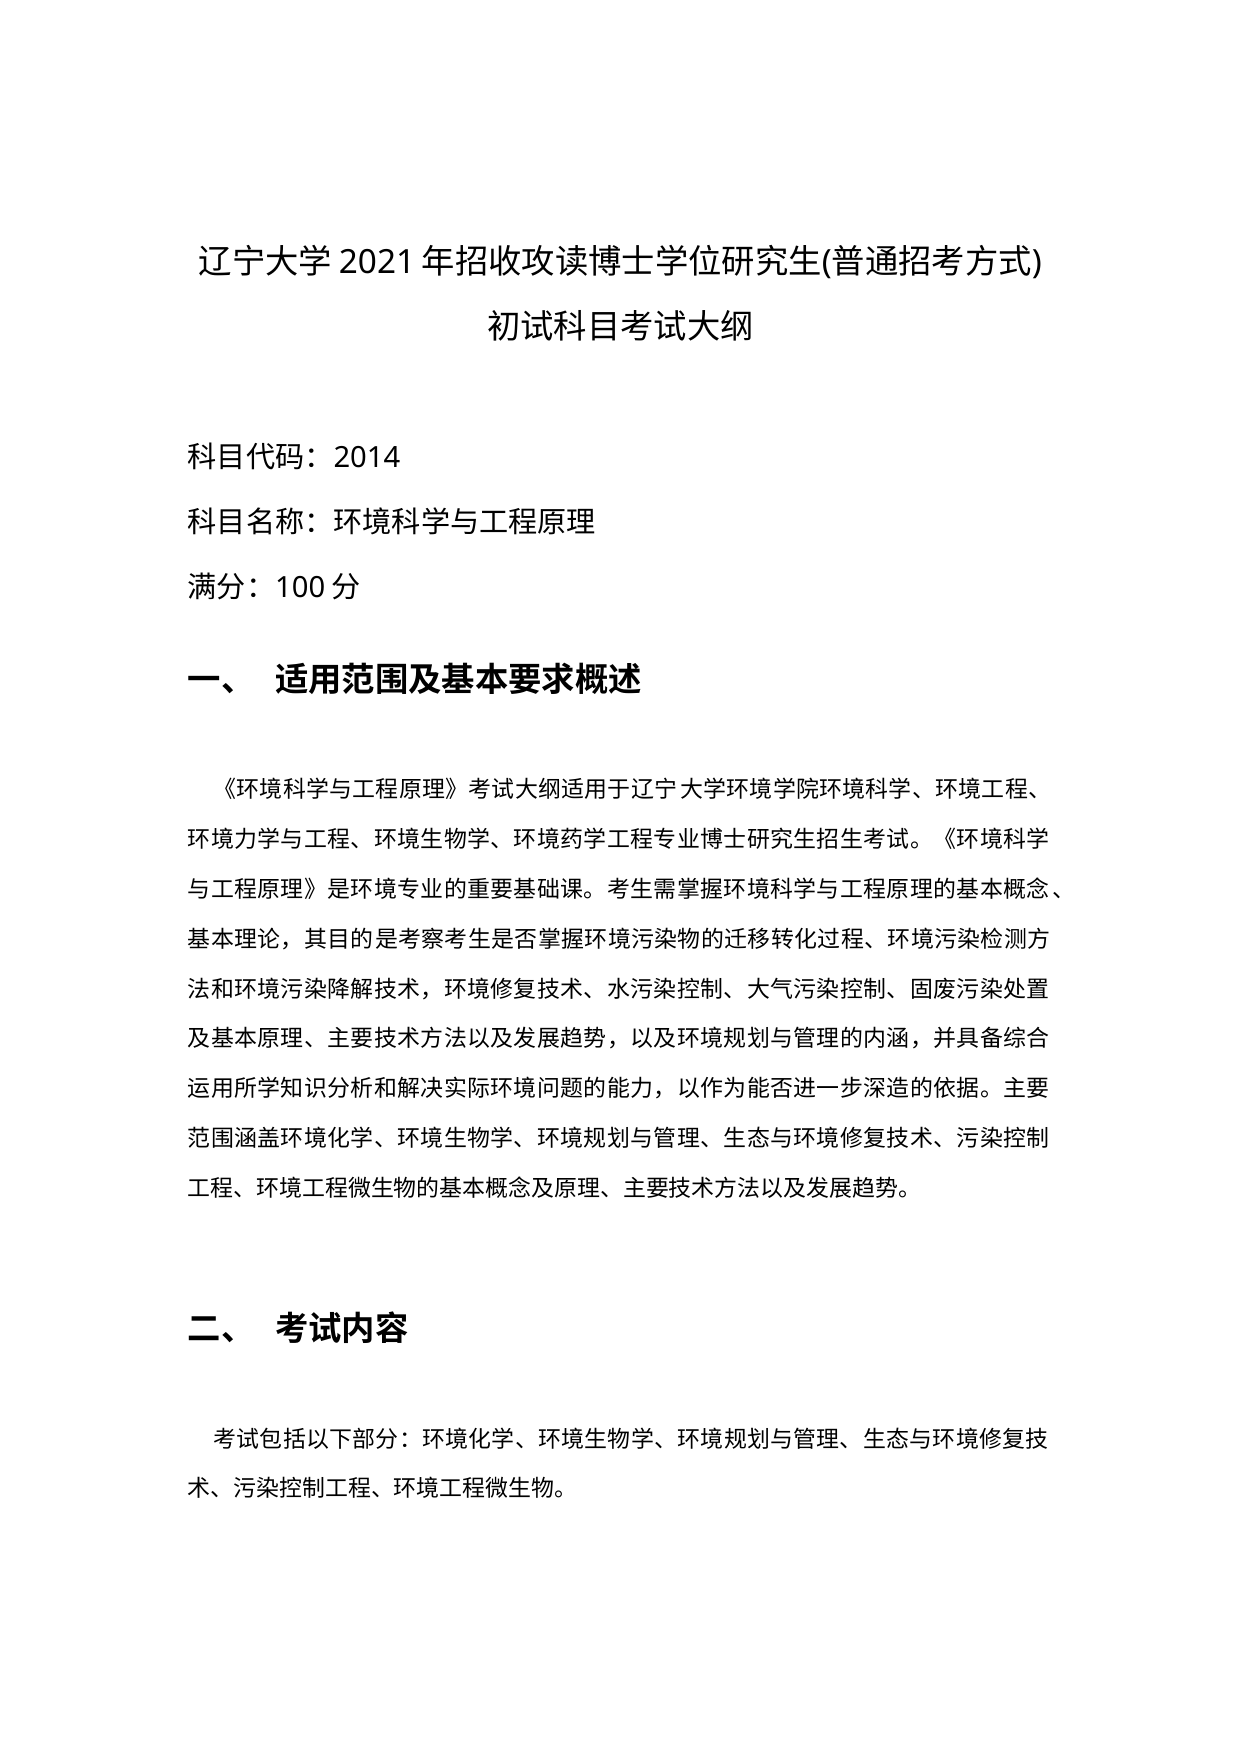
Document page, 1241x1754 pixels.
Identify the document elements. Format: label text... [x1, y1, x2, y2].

text 科目名称：环境科学与工程原理 [187, 487, 1053, 552]
text 适用范围及基本要求概述 [187, 644, 1053, 709]
text 考试包括以下部分：环境化学、环境生物学、环境规划与管理、生态与环境修复技术、污染控制工程、环境工程微生物。 [187, 1421, 1053, 1503]
text 满分：100分 [187, 552, 1053, 617]
text 《环境科学与工程原理》考试大纲适用于辽宁大学环境学院环境科学、环境工程、环境力学与工程、环境生物学、环境药学工程专业博士研究生招生考试。《环境科学与工程原理》是环境专业的重要基础课。考生需掌握环境科学与工程原理的基本概念、基本理论，其目的是考察考生是否掌握环境污染物的迁移转化过程、环境污染检测方法和环境污染降解技术，环境修复技术、水污染控制、大气污染控制、固废污染处置及基本原理、主要技术方法以及发展趋势，以及环境规划与管理的内涵，并具备综合运用所学知识分析和解决实际环境问题的能力，以作为能否进一步深造的依据。主要范围涵盖环境化学、环境生物学、环境规划与管理、生态与环境修复技术、污染控制工程、环境工程微生物的基本概念及原理、主要技术方法以及发展趋势。 [187, 771, 1053, 1203]
text 科目代码：2014 [187, 422, 1053, 487]
text 考试内容 [187, 1293, 1053, 1358]
text 初试科目考试大纲 [187, 292, 1053, 357]
text 辽宁大学2021年招收攻读博士学位研究生(普通招考方式) [187, 227, 1053, 292]
